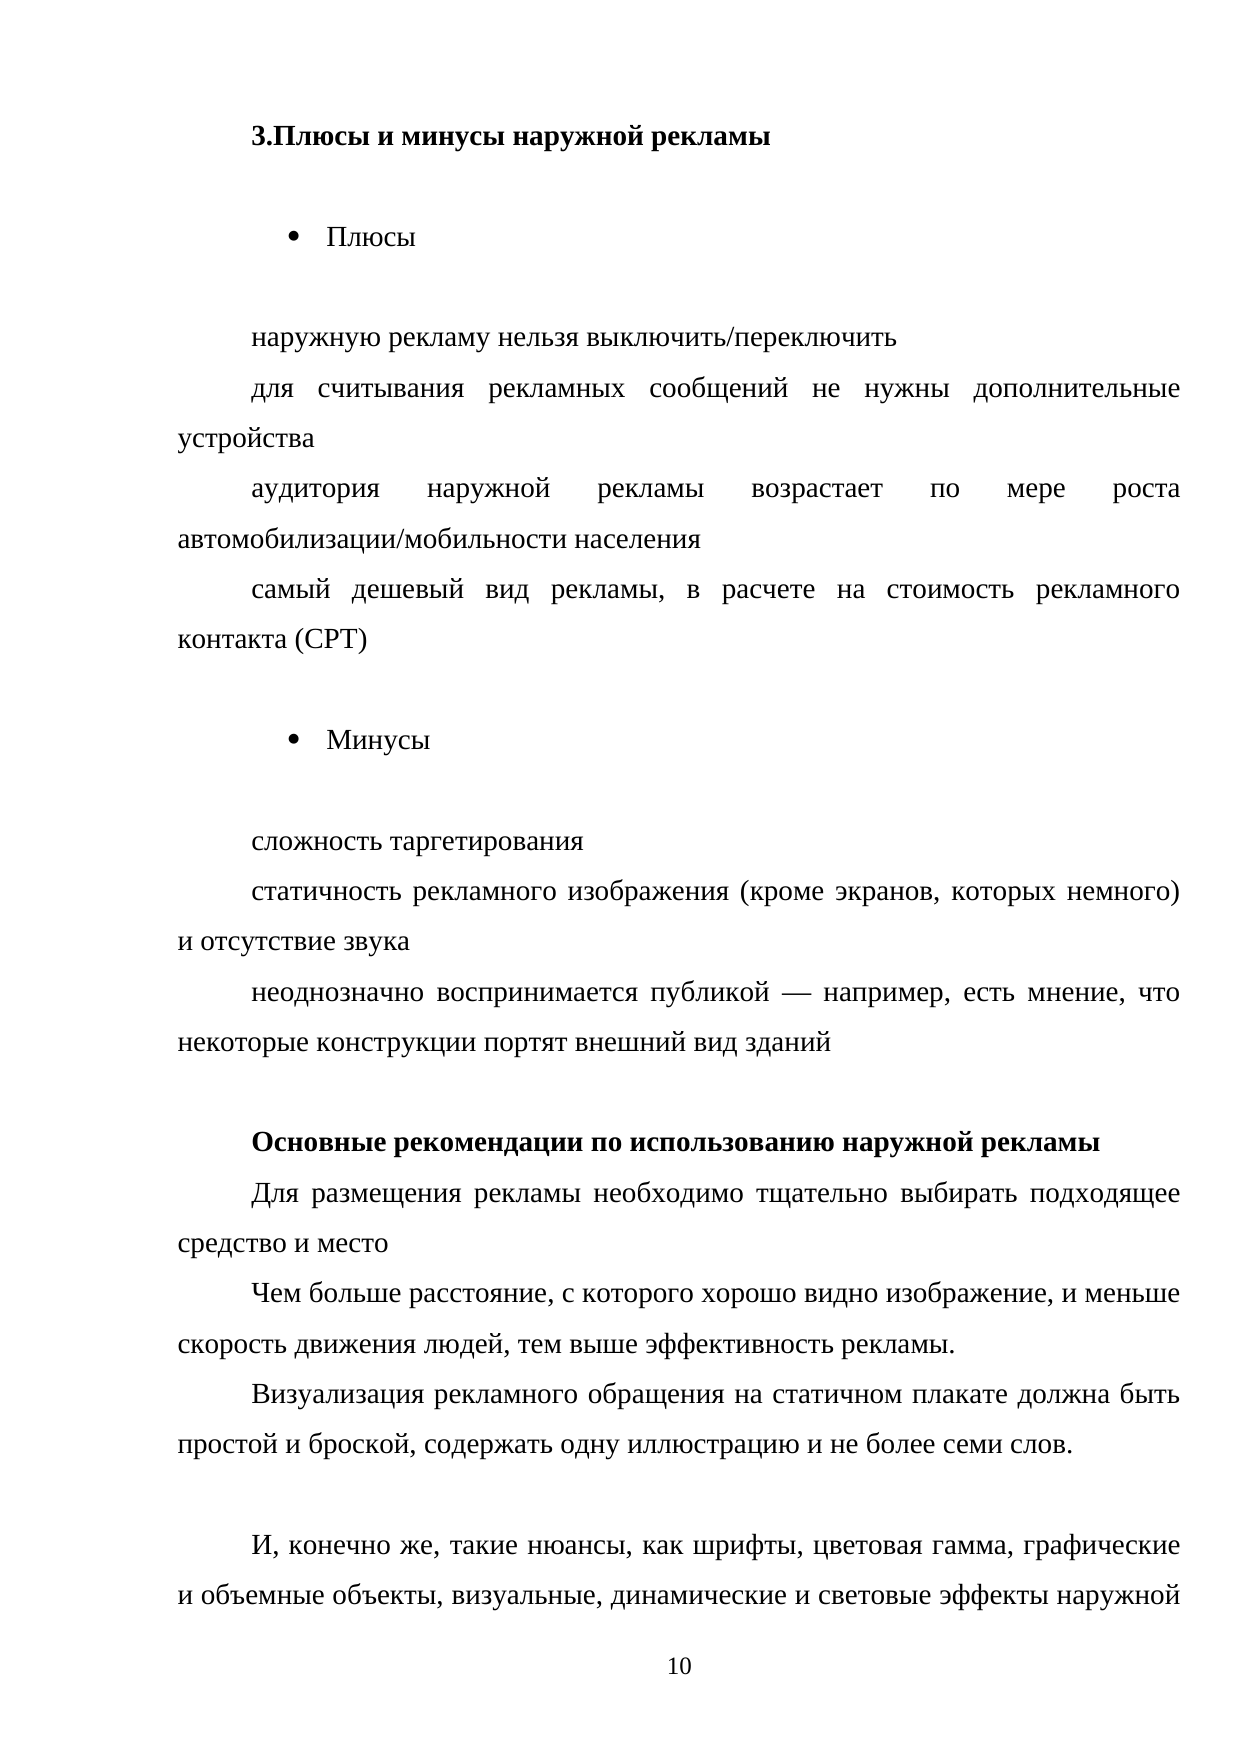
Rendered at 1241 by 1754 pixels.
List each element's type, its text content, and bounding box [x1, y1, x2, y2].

text статичность рекламного изображения (кроме экранов, которых немного) и отсутствие звука [177, 873, 1181, 957]
text Основные рекомендации по использованию наружной рекламы [177, 1124, 1181, 1158]
list Минусы [288, 722, 1181, 756]
text наружную рекламу нельзя выключить/переключить [177, 319, 1181, 353]
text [177, 1527, 1181, 1611]
text сложность таргетирования [177, 823, 1181, 856]
text Чем больше расстояние, с которого хорошо видно изображение, и меньше скорость движения людей, тем выше эффективность рекламы. [177, 1276, 1181, 1359]
text Визуализация рекламного обращения на статичном плакате должна быть простой и броской, содержать одну иллюстрацию и не более семи слов. [177, 1376, 1181, 1460]
text самый дешевый вид рекламы, в расчете на стоимость рекламного контакта (СРТ) [177, 571, 1181, 655]
text для считывания рекламных сообщений не нужны дополнительные устройства [177, 370, 1181, 454]
text аудитория наружной рекламы возрастает по мере роста автомобилизации/мобильности населения [177, 470, 1181, 554]
list Плюсы [288, 219, 1181, 252]
text 3.Плюсы и минусы наружной рекламы [177, 118, 1181, 152]
text Для размещения рекламы необходимо тщательно выбирать подходящее средство и место [177, 1175, 1181, 1259]
text неоднозначно воспринимается публикой — например, есть мнение, что некоторые конструкции портят внешний вид зданий [177, 974, 1181, 1057]
